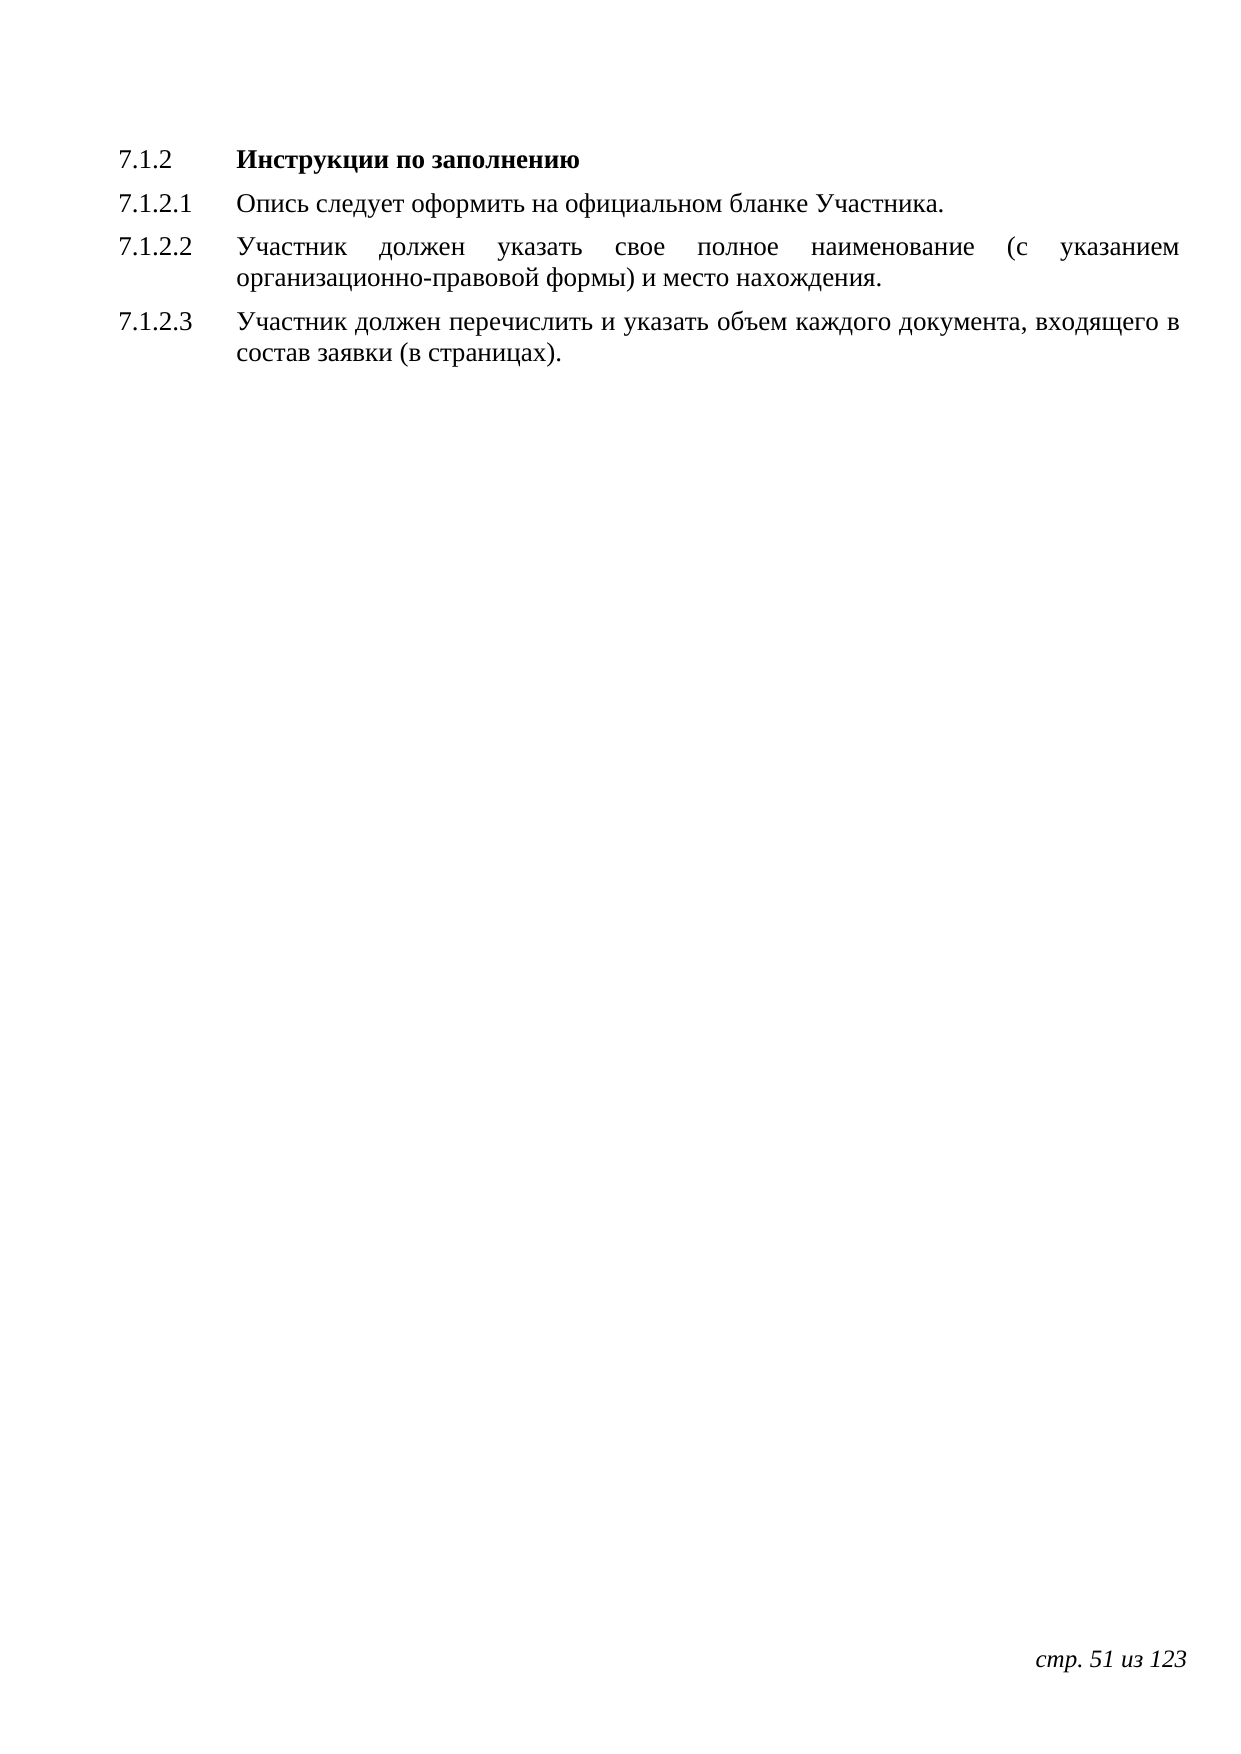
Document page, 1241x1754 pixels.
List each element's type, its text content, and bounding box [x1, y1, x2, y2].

list Участник должен перечислить и указать объем каждого документа, входящего в состав заявки (в страницах). [118, 305, 1181, 367]
list Участник должен указать свое полное наименование (с указанием организационно-правовой формы) и место нахождения. [118, 230, 1181, 293]
list Инструкции по заполнению [118, 143, 1181, 174]
list Опись следует оформить на официальном бланке Участника. [118, 187, 1181, 218]
